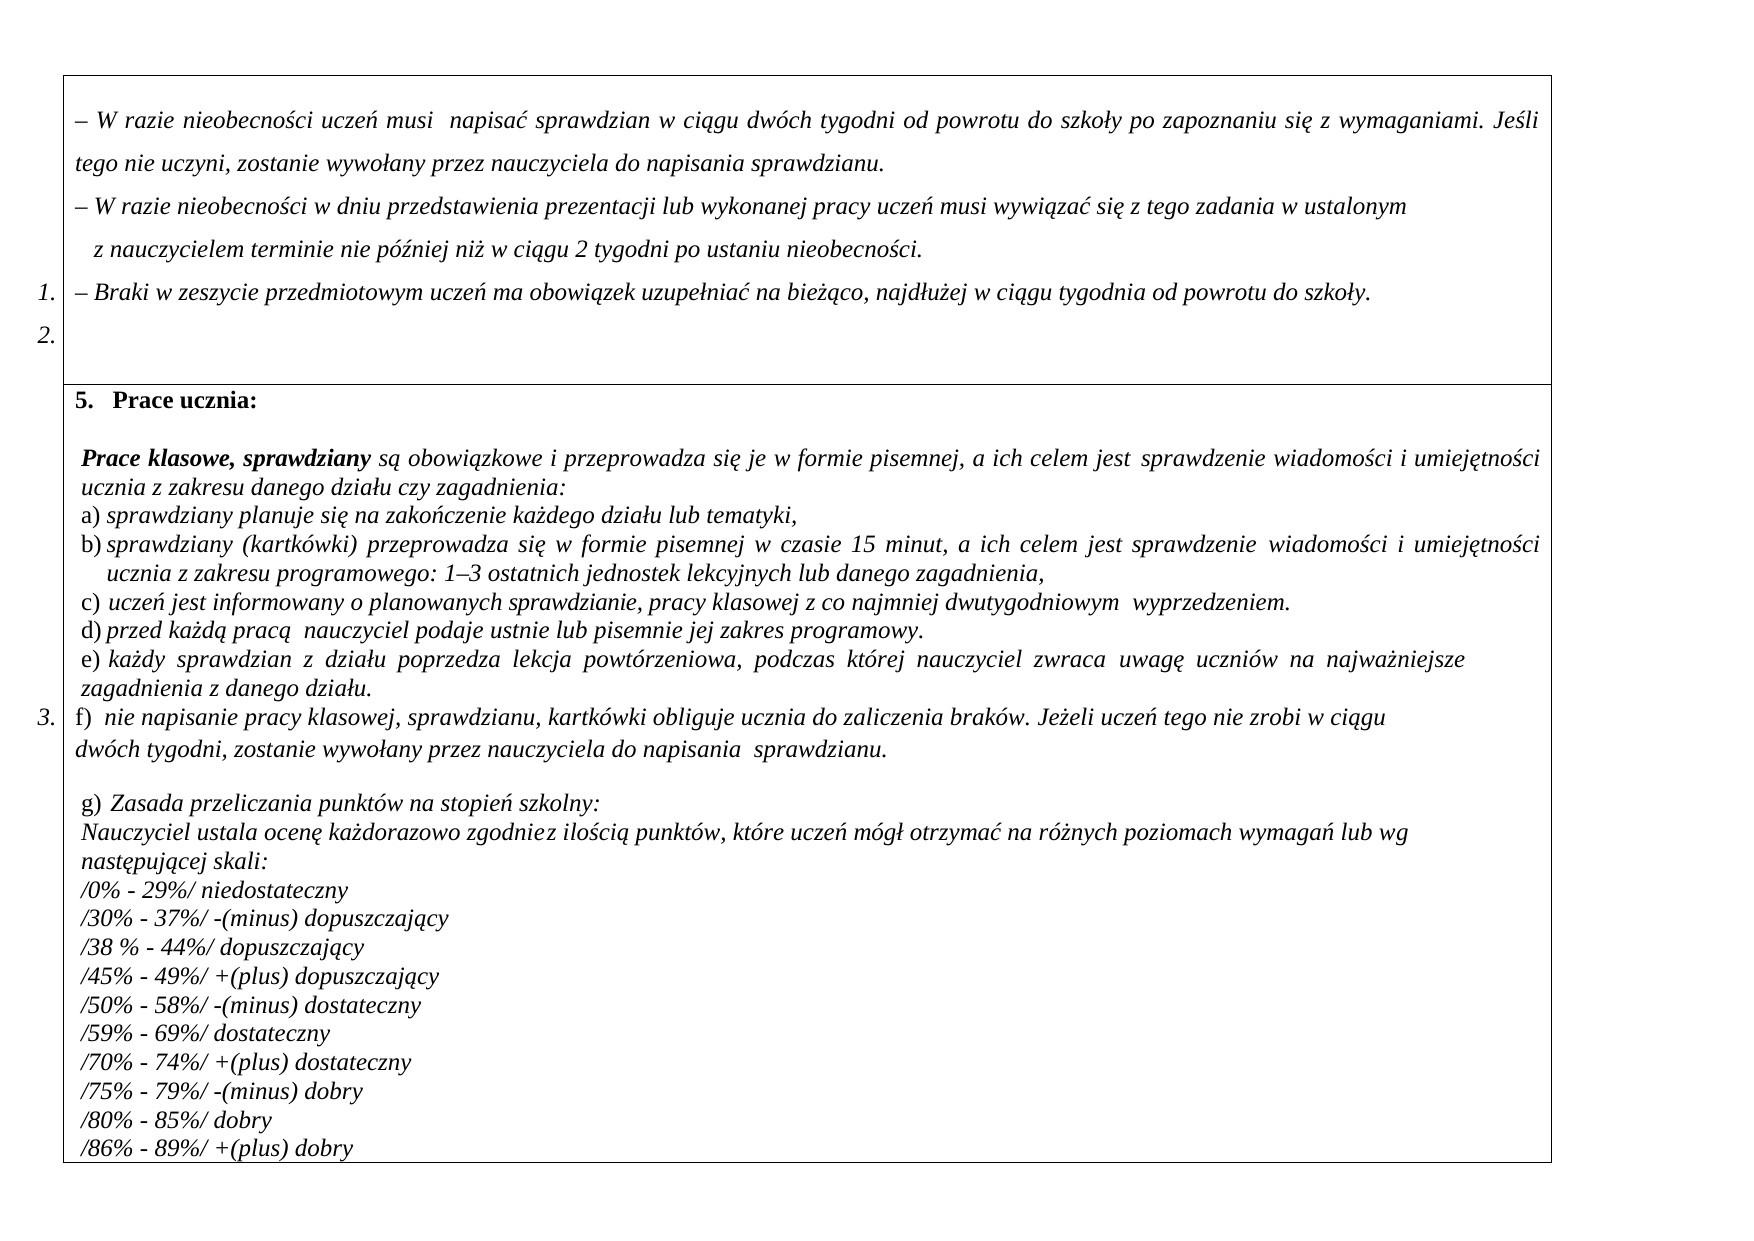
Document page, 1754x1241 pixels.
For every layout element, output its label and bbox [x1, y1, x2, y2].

table_cell [64, 76, 1551, 384]
table_cell [64, 385, 1551, 1162]
